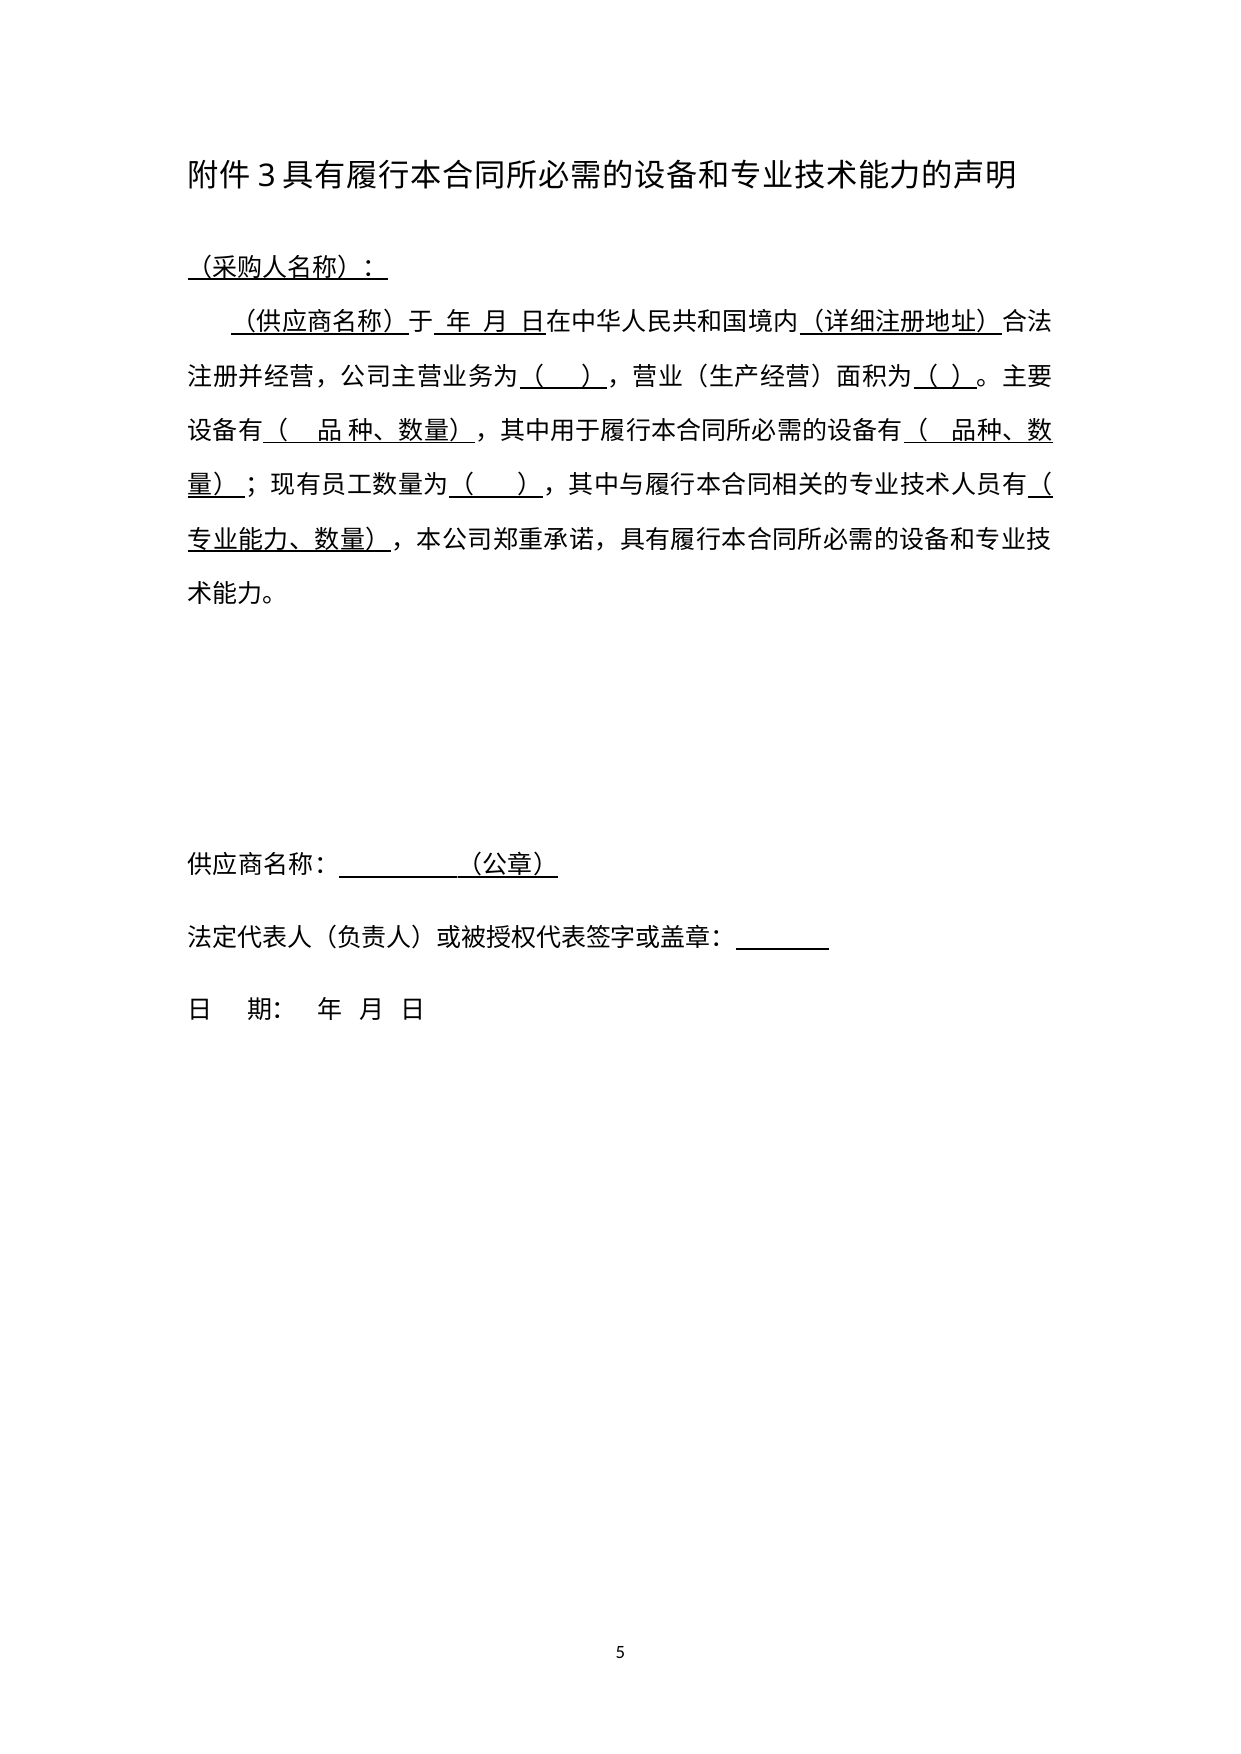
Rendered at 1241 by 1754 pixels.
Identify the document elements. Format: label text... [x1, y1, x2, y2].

subtitle 附件3具有履行本合同所必需的设备和专业技术能力的声明 [187, 150, 1053, 195]
text 法定代表人（负责人）或被授权代表签字或盖章： [187, 917, 1053, 954]
text （采购人名称）： [187, 247, 1053, 284]
text （供应商名称）于 年 月 日在中华人民共和国境内（详细注册地址）合法注册并经营，公司主营业务为（ ），营业（生产经营）面积为（ ）。主要设备有（ 品 种、数量），其中用于履行本合同所必需的设备有（ 品种、数量） ；现有员工数量为（ ），其中与履行本合同相关的专业技术人员有（ 专业能力、数量），本公司郑重承诺，具有履行本合同所必需的设备和专业技术能力。 [187, 302, 1053, 610]
text 供应商名称： （公章） [187, 845, 1053, 881]
text 日 期： 年 月 日 [187, 990, 1053, 1026]
